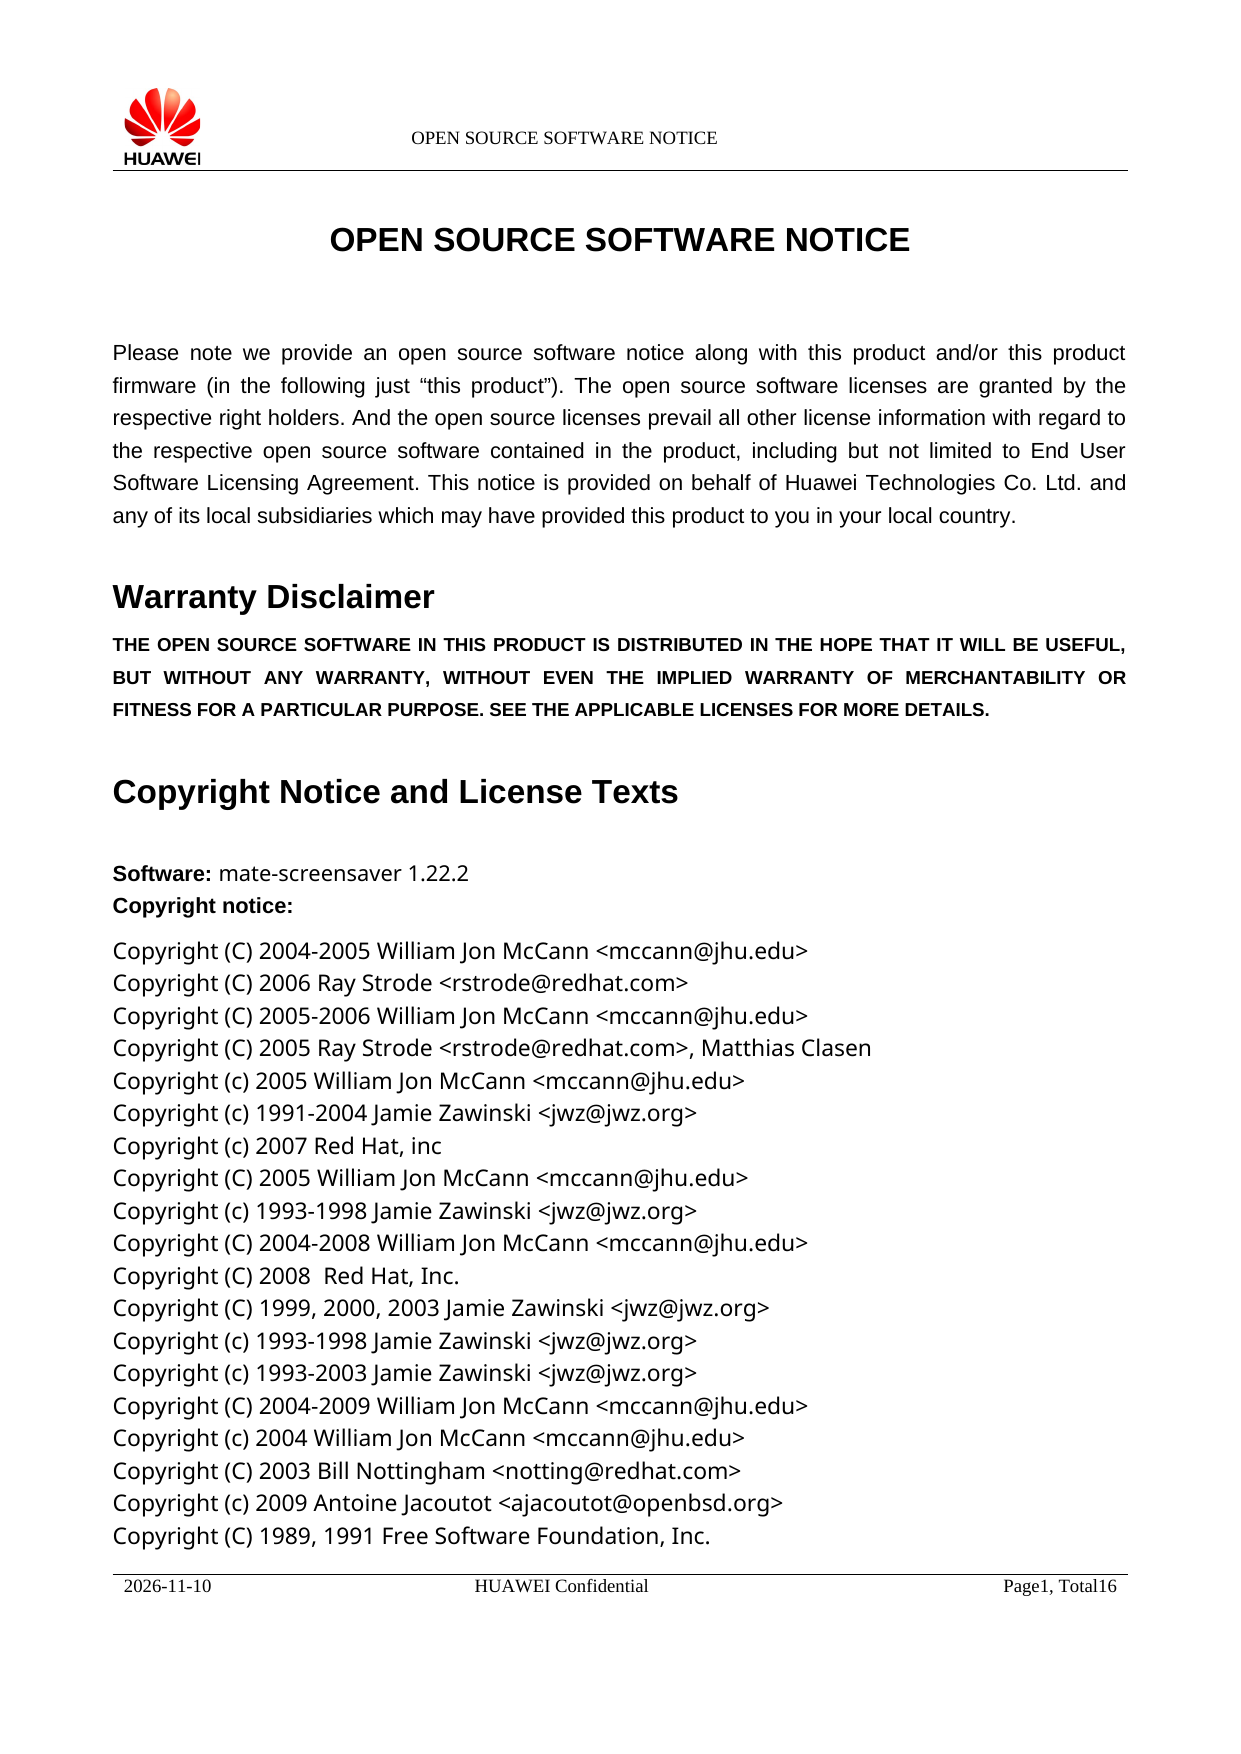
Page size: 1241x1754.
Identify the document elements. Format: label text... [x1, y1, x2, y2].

text Copyright (C) 2005 William Jon McCann <mccann@jhu.edu> [112, 1161, 1128, 1194]
text Copyright (c) 2004 William Jon McCann <mccann@jhu.edu> [112, 1421, 1128, 1454]
text Copyright Notice and License Texts [112, 759, 1128, 824]
text Copyright (c) 1993-2003 Jamie Zawinski <jwz@jwz.org> [112, 1356, 1128, 1389]
text Copyright (C) 2004-2005 William Jon McCann <mccann@jhu.edu> [112, 934, 1128, 966]
text Copyright (c) 2009 Antoine Jacoutot <ajacoutot@openbsd.org> [112, 1486, 1128, 1519]
text Copyright notice: [112, 889, 1128, 921]
text Copyright (c) 2007 Red Hat, inc [112, 1129, 1128, 1161]
text Copyright (C) 2005-2006 William Jon McCann <mccann@jhu.edu> [112, 999, 1128, 1031]
text Please note we provide an open source software notice along with this product and/or this product firmware (in the following just “this product”). The open source software licenses are granted by the respective right holders. And the open source licenses prevail all other license information with regard to the respective open source software contained in the product, including but not limited to End User Software Licensing Agreement. This notice is provided on behalf of Huawei Technologies Co. Ltd. and any of its local subsidiaries which may have provided this product to you in your local country. [112, 336, 1128, 531]
text Copyright (C) 2008 Red Hat, Inc. [112, 1259, 1128, 1291]
text Copyright (C) 2005 Ray Strode <rstrode@redhat.com>, Matthias Clasen [112, 1031, 1128, 1064]
text Copyright (C) 2006 Ray Strode <rstrode@redhat.com> [112, 966, 1128, 999]
text Copyright (C) 1989, 1991 Free Software Foundation, Inc. [112, 1519, 1128, 1551]
text Copyright (C) 2004-2009 William Jon McCann <mccann@jhu.edu> [112, 1389, 1128, 1421]
title Software: mate-screensaver 1.22.2 [112, 856, 1128, 889]
text Copyright (c) 1993-1998 Jamie Zawinski <jwz@jwz.org> [112, 1194, 1128, 1226]
picture [124, 88, 201, 165]
text The open source software in this product is distributed in the hope that it will be useful, but WITHOUT ANY WARRANTY, without even the implied warranty of MERCHANTABILITY or FITNESS FOR A PARTICULAR PURPOSE. See the applicable licenses for more details. [112, 629, 1128, 726]
text Copyright (c) 1991-2004 Jamie Zawinski <jwz@jwz.org> [112, 1096, 1128, 1129]
text Copyright (C) 2004-2008 William Jon McCann <mccann@jhu.edu> [112, 1226, 1128, 1259]
text Warranty Disclaimer [112, 564, 1128, 629]
text Copyright (c) 1993-1998 Jamie Zawinski <jwz@jwz.org> [112, 1324, 1128, 1356]
text Copyright (C) 2003 Bill Nottingham <notting@redhat.com> [112, 1454, 1128, 1486]
text OPEN SOURCE SOFTWARE NOTICE [112, 206, 1128, 271]
text Copyright (C) 1999, 2000, 2003 Jamie Zawinski <jwz@jwz.org> [112, 1291, 1128, 1324]
text Copyright (c) 2005 William Jon McCann <mccann@jhu.edu> [112, 1064, 1128, 1096]
